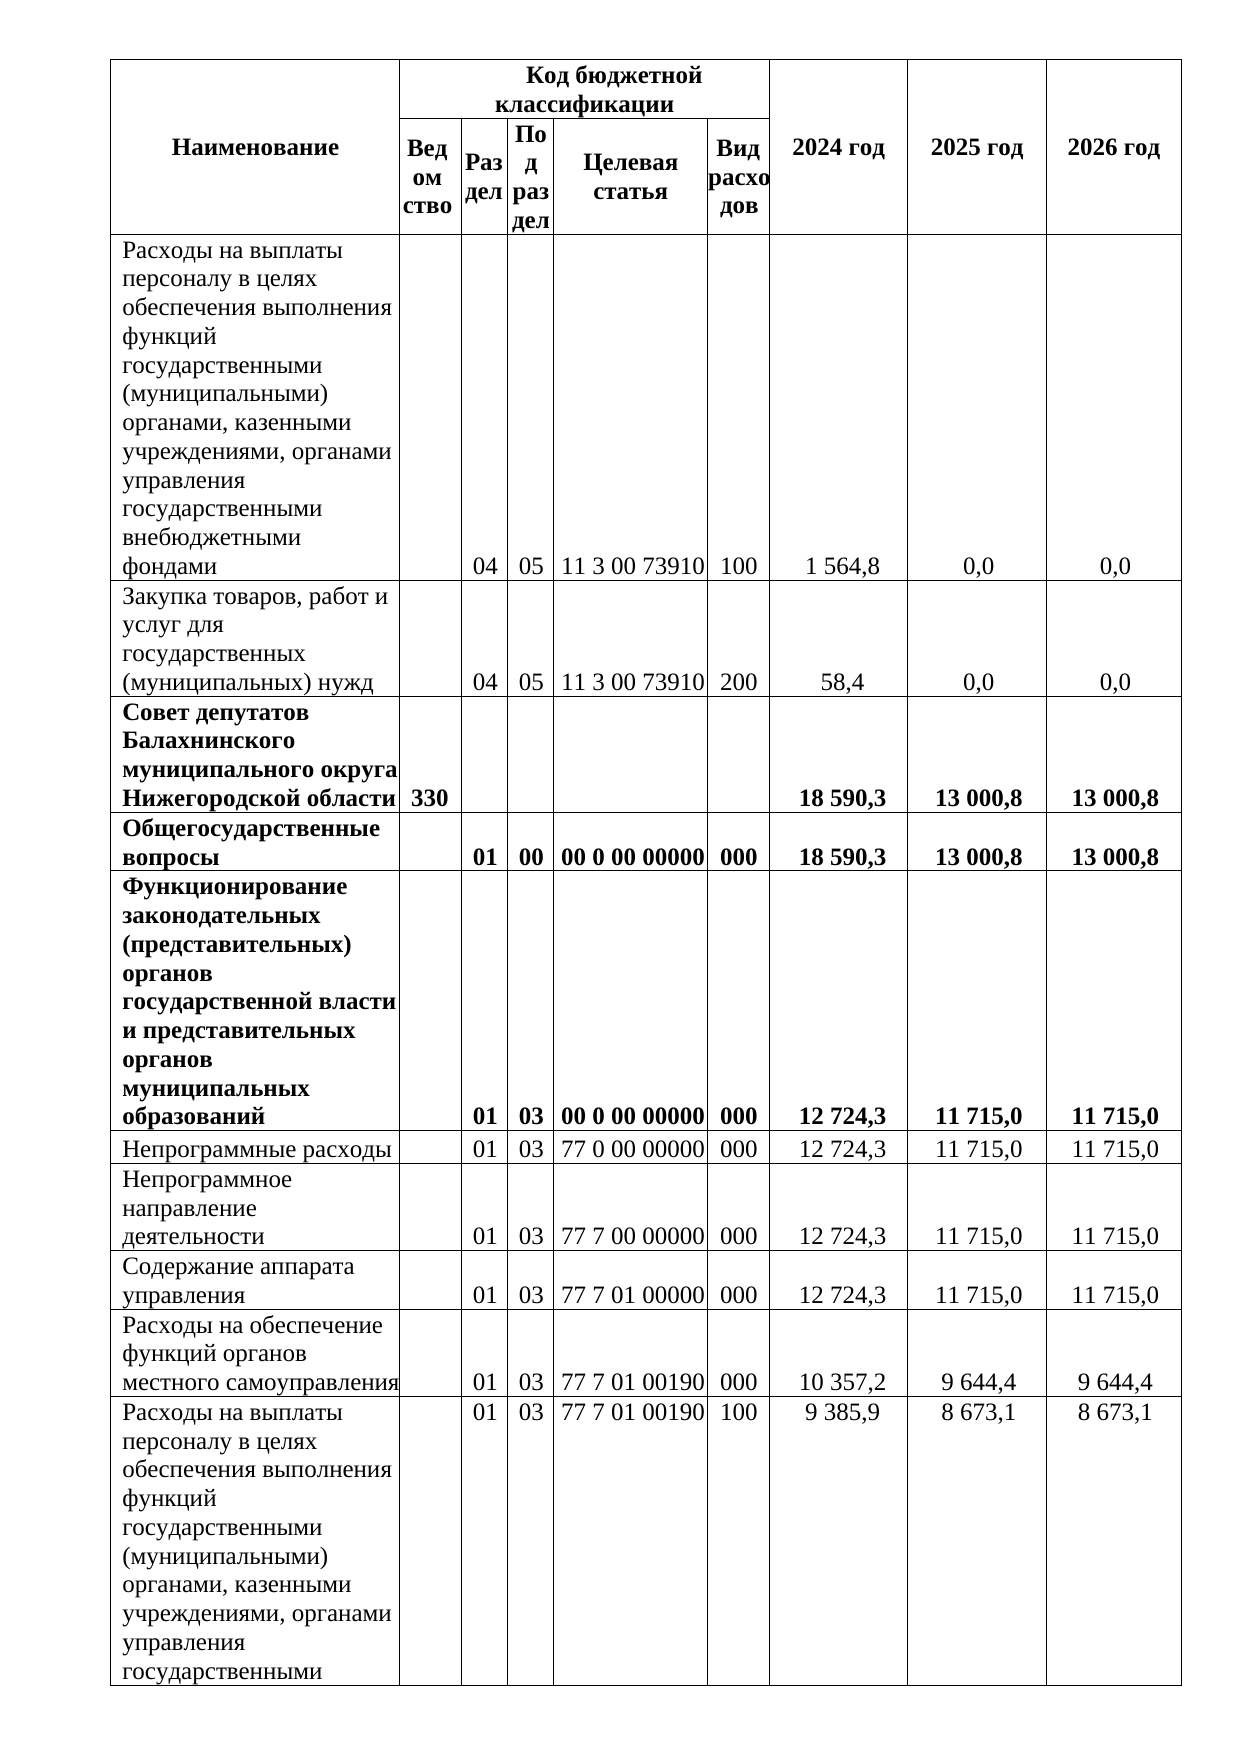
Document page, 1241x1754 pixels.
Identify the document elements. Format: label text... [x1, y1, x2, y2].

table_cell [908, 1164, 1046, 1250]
table_cell Вид расходов [708, 119, 769, 234]
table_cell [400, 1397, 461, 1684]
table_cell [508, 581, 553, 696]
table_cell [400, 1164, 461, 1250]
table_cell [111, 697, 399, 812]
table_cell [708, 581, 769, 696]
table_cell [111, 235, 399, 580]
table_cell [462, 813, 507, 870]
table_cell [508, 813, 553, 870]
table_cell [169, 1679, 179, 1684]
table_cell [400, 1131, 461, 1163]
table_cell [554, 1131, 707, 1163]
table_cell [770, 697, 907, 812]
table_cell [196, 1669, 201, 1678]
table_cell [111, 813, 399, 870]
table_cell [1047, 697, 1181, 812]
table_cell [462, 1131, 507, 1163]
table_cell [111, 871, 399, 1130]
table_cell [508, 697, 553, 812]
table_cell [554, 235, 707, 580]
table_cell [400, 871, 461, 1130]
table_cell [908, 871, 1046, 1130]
table_cell Ведом ство [400, 119, 461, 234]
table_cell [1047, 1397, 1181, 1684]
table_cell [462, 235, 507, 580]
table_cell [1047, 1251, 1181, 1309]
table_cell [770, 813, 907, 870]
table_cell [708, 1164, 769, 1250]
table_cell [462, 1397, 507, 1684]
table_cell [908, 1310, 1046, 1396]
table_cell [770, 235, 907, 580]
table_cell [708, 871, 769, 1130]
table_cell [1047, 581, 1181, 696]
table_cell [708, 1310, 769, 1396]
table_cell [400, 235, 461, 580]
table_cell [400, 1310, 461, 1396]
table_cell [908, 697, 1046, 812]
table_cell Целевая статья [554, 119, 707, 234]
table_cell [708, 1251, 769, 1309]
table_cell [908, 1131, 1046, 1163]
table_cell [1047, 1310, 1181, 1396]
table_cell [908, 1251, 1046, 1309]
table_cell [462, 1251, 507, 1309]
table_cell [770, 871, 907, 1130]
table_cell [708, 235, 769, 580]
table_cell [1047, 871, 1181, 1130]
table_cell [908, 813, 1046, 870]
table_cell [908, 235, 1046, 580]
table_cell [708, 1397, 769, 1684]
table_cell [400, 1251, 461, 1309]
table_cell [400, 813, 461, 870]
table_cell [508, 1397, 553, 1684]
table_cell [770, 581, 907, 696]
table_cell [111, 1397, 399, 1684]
table_header Код бюджетной классификации [400, 60, 769, 118]
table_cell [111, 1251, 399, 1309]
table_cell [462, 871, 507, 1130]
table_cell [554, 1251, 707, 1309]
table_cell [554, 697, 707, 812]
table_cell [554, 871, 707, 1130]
table_header 2025 год [908, 60, 1046, 234]
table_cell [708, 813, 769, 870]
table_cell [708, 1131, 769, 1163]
table_header Наименование [111, 60, 399, 234]
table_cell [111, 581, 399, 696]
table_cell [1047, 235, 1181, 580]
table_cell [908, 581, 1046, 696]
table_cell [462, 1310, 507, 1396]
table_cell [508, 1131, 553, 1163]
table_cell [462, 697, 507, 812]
table_header 2026 год [1047, 60, 1181, 234]
table_cell Раз дел [462, 119, 507, 234]
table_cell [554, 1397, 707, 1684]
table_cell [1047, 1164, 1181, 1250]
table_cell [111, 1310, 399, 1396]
table_header 2024 год [770, 60, 907, 234]
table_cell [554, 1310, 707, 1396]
table_cell Под раз дел [508, 119, 553, 234]
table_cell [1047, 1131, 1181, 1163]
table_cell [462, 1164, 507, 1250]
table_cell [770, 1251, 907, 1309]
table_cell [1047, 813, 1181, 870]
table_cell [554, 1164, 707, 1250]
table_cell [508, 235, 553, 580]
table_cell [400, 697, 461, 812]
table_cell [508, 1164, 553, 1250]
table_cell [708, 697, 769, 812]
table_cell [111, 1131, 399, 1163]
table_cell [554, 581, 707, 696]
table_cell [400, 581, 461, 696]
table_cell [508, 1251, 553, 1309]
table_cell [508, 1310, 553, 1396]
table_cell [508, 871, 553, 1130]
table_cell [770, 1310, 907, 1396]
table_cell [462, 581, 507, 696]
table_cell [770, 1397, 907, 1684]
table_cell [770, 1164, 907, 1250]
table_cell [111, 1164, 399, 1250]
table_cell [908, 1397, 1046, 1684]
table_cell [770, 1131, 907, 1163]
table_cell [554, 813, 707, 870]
